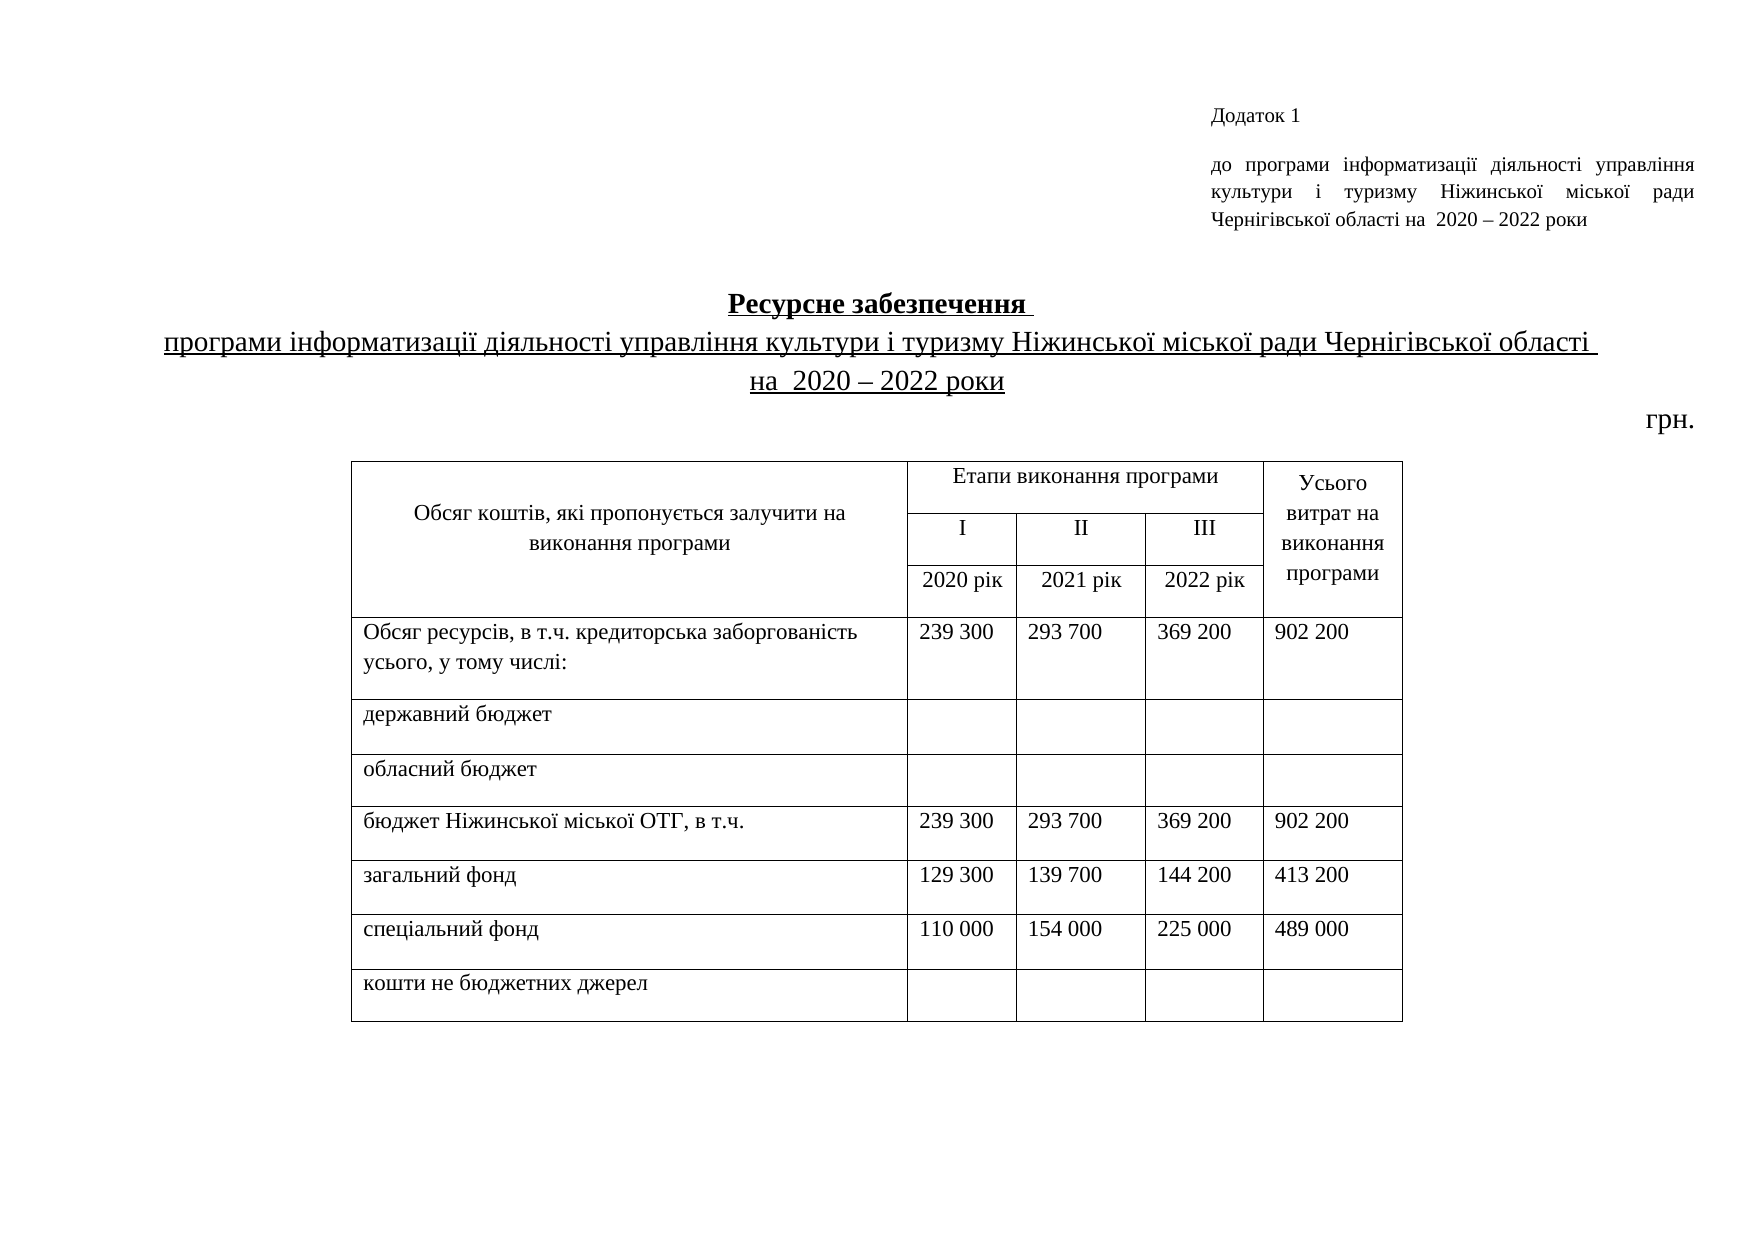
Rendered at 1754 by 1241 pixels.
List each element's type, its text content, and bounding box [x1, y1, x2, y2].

table_cell [1146, 755, 1263, 806]
text Ресурсне забезпечення [59, 286, 1695, 319]
table_cell обласний бюджет [352, 755, 907, 806]
table_cell 489 000 [1264, 915, 1402, 968]
table_cell спеціальний фонд [352, 915, 907, 968]
table_cell 369 200 [1146, 807, 1263, 860]
table_cell 2021 рік [1017, 566, 1145, 617]
table_cell ІІІ [1146, 514, 1263, 565]
table_cell [1264, 700, 1402, 754]
table_cell [908, 755, 1016, 806]
table_cell [1017, 755, 1145, 806]
text на 2020 – 2022 роки [59, 363, 1695, 396]
table_cell 154 000 [1017, 915, 1145, 968]
table_cell [1146, 700, 1263, 754]
table_cell 2022 рік [1146, 566, 1263, 617]
table_cell 144 200 [1146, 861, 1263, 914]
table_cell бюджет Ніжинської міської ОТГ, в т.ч. [352, 807, 907, 860]
table_cell 129 300 [908, 861, 1016, 914]
table_cell 239 300 [908, 807, 1016, 860]
table_header Етапи виконання програми [908, 462, 1263, 513]
table_cell 2020 рік [908, 566, 1016, 617]
table_cell загальний фонд [352, 861, 907, 914]
table_cell 902 200 [1264, 807, 1402, 860]
table_cell державний бюджет [352, 700, 907, 754]
table_cell [1264, 755, 1402, 806]
table_cell кошти не бюджетних джерел [352, 970, 907, 1021]
table_cell [908, 970, 1016, 1021]
table_cell 293 700 [1017, 618, 1145, 699]
table_cell [908, 700, 1016, 754]
table_cell 139 700 [1017, 861, 1145, 914]
table_header Обсяг коштів, які пропонується залучити на виконання програми [352, 462, 907, 617]
text грн. [59, 401, 1695, 435]
table_cell [1264, 970, 1402, 1021]
table_cell 413 200 [1264, 861, 1402, 914]
table_cell І [908, 514, 1016, 565]
table_cell 110 000 [908, 915, 1016, 968]
table_cell 225 000 [1146, 915, 1263, 968]
table_cell Обсяг ресурсів, в т.ч. кредиторська заборгованість усього, у тому числі: [352, 618, 907, 699]
table_cell 239 300 [908, 618, 1016, 699]
table_cell [1017, 970, 1145, 1021]
text програми інформатизації діяльності управління культури і туризму Ніжинської міської ради Чернігівської області [59, 324, 1695, 358]
text Додаток 1 [1211, 103, 1695, 127]
table_cell 902 200 [1264, 618, 1402, 699]
table_cell 293 700 [1017, 807, 1145, 860]
table_cell 369 200 [1146, 618, 1263, 699]
table_cell [1146, 970, 1263, 1021]
table_cell [1017, 700, 1145, 754]
table_cell ІІ [1017, 514, 1145, 565]
text до програми інформатизації діяльності управління культури і туризму Ніжинської міської ради Чернігівської області на 2020 – 2022 роки [1211, 152, 1695, 231]
table_header Усього витрат на виконання програми [1264, 462, 1402, 617]
